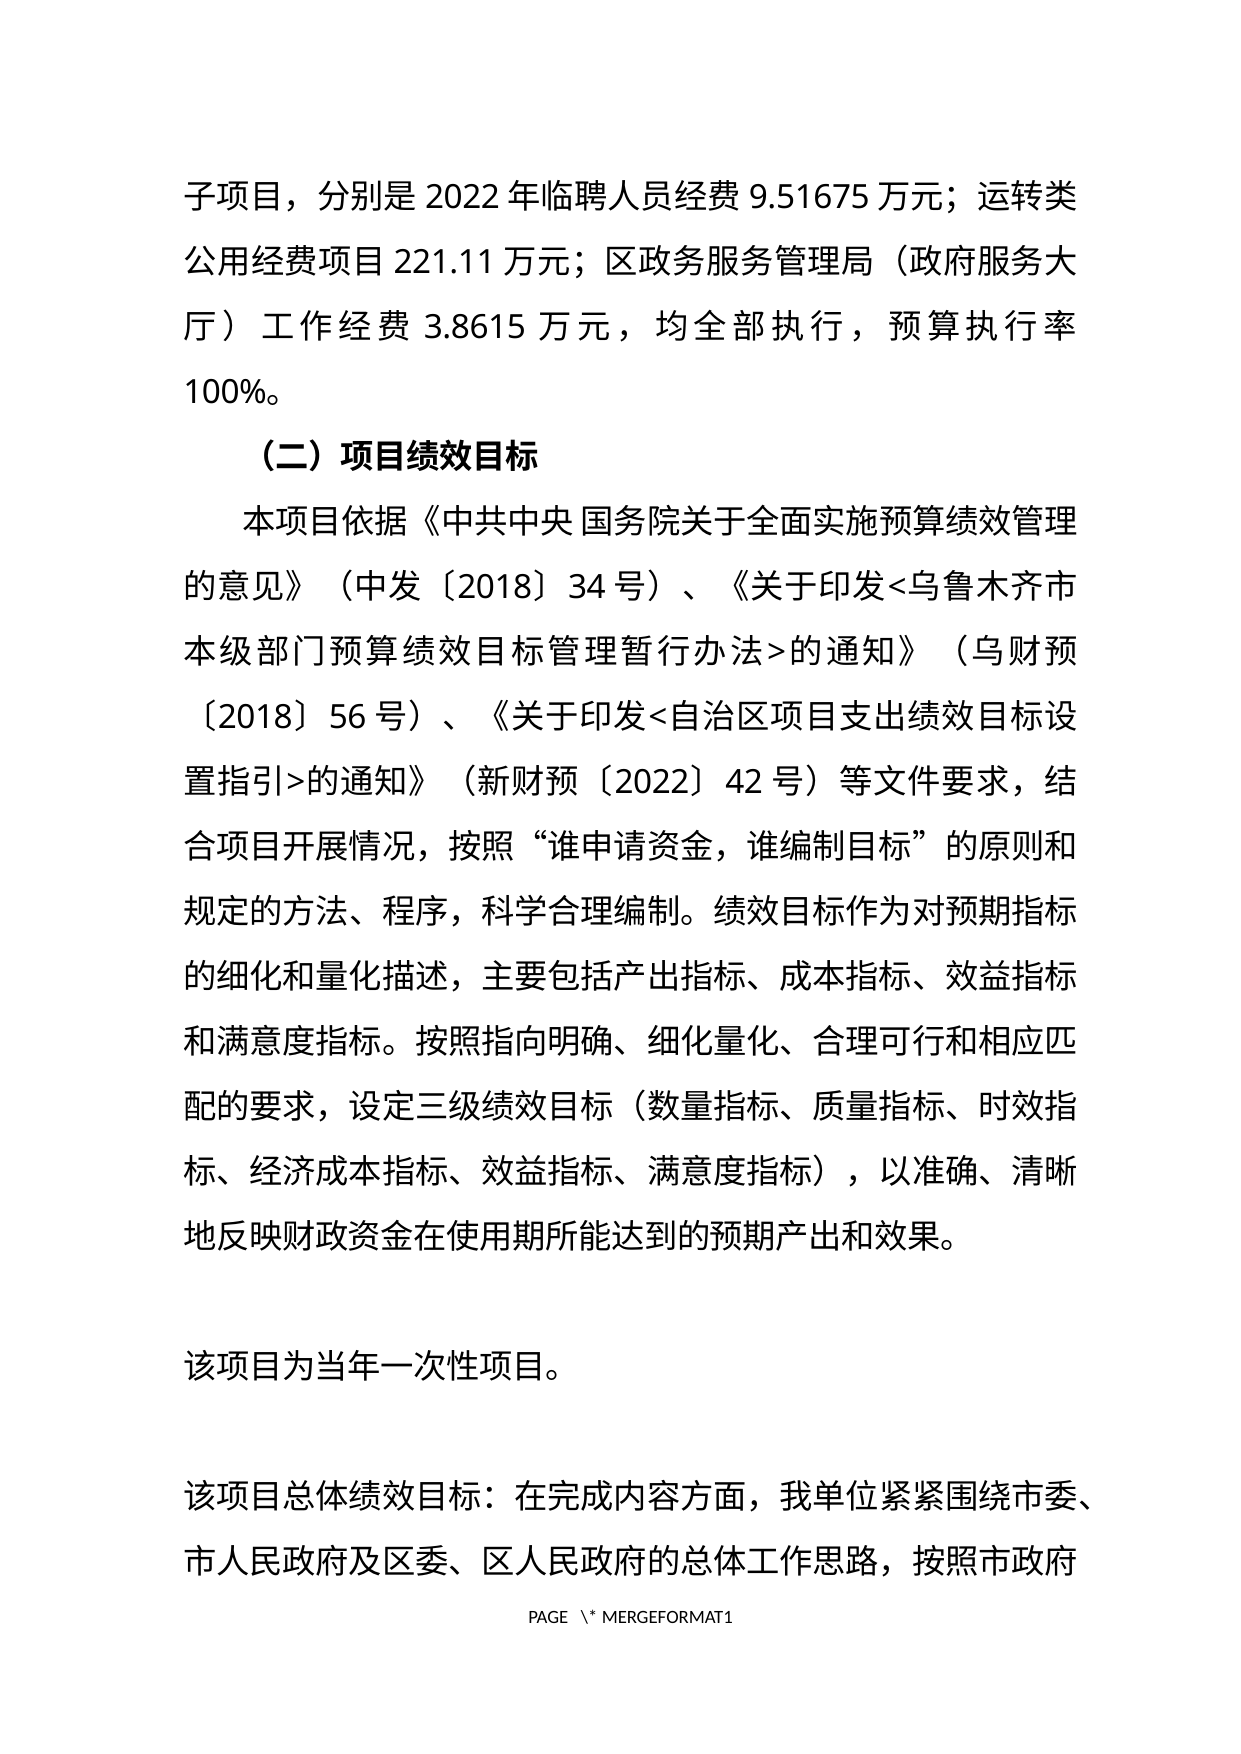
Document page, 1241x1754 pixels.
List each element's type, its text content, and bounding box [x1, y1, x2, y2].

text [183, 162, 1078, 422]
text （二）项目绩效目标 [183, 422, 1078, 487]
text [183, 487, 1078, 1592]
